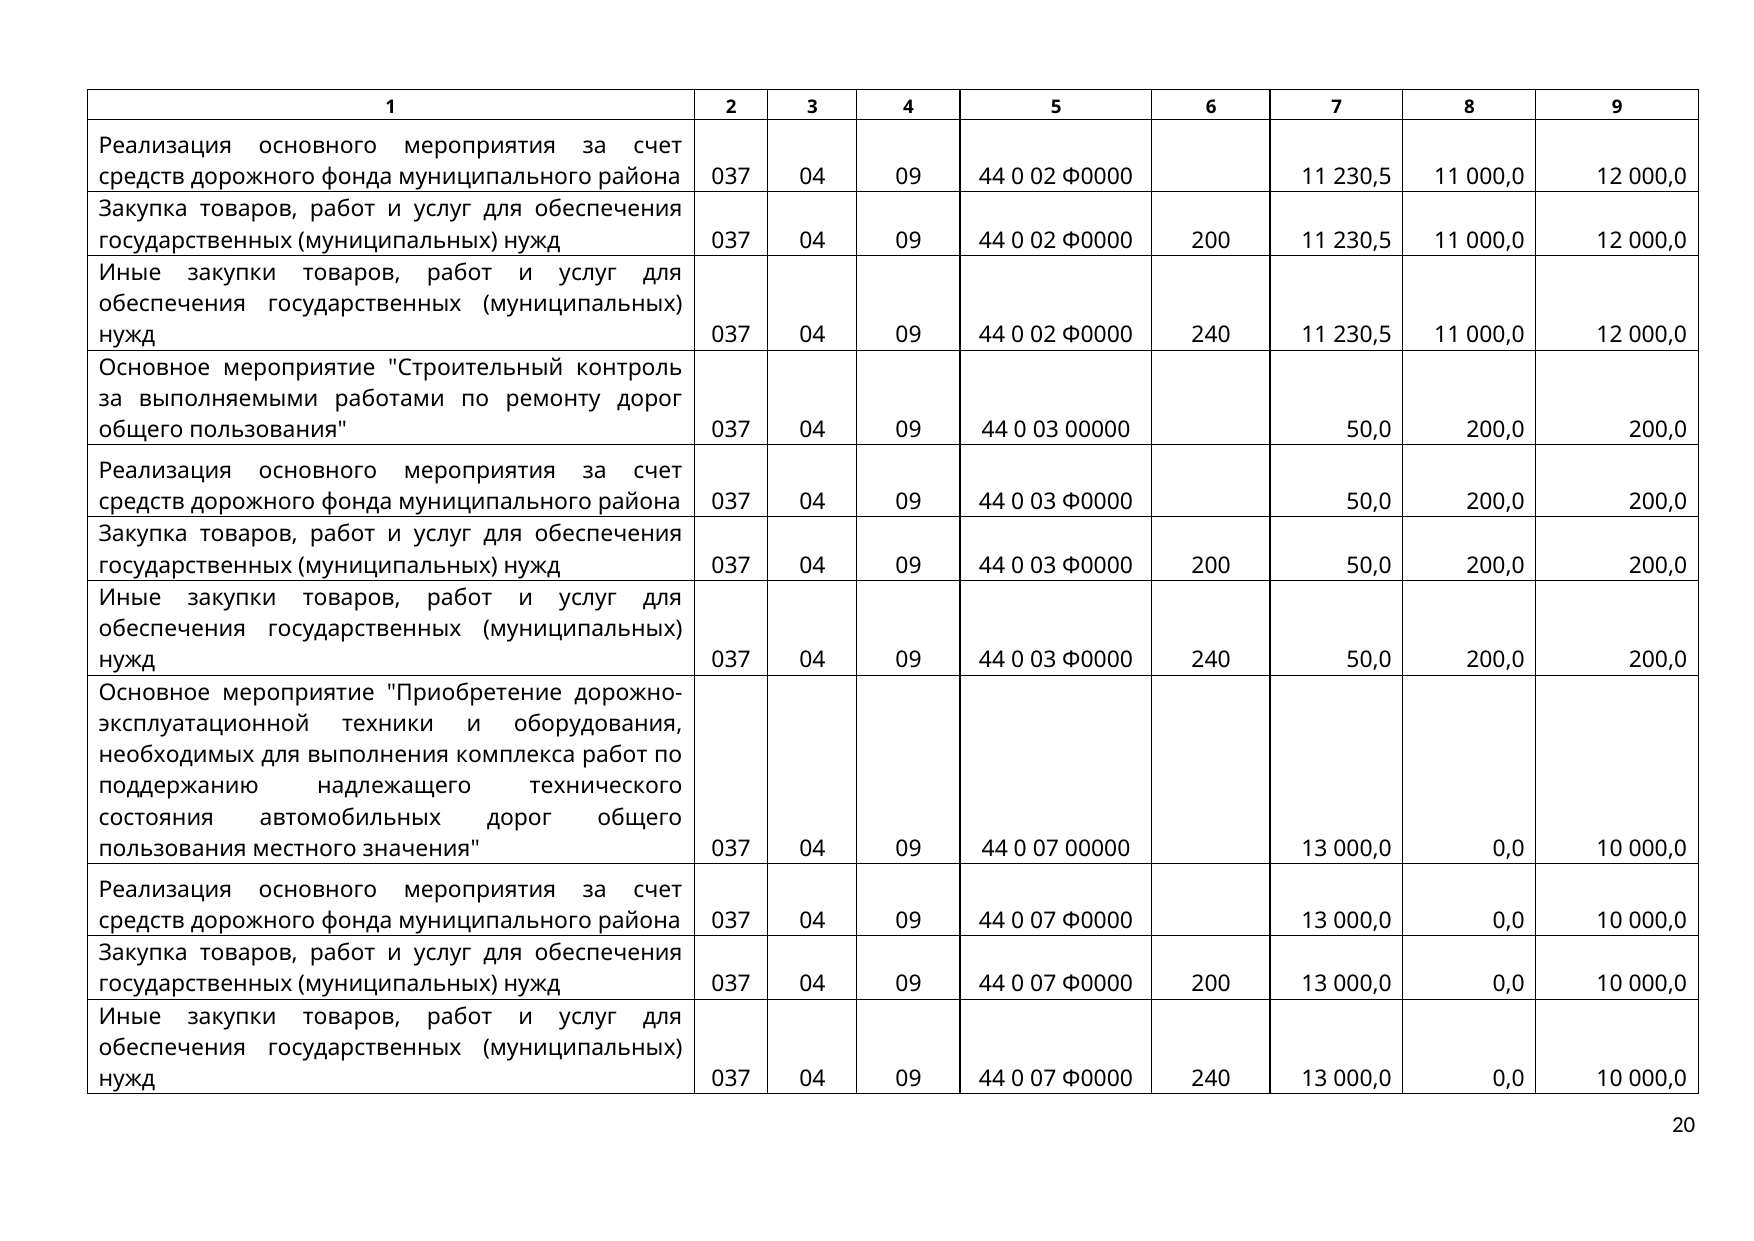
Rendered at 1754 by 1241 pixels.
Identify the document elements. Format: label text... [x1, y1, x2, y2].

table_header 3 [768, 90, 856, 119]
table_cell 44 0 02 Ф0000 [961, 256, 1151, 349]
table_header 5 [961, 90, 1151, 119]
table_cell 04 [768, 517, 856, 580]
table_cell 44 0 07 00000 [961, 676, 1151, 863]
table_cell 09 [857, 581, 959, 674]
table_cell 200,0 [1403, 351, 1535, 444]
table_cell 13 000,0 [1271, 936, 1402, 998]
table_cell 200 [1152, 192, 1269, 255]
table_cell 04 [768, 864, 856, 935]
table_cell 10 000,0 [1536, 936, 1698, 998]
table_cell [1152, 445, 1269, 516]
table_cell 037 [695, 351, 767, 444]
table_cell 037 [695, 864, 767, 935]
table_header 1 [88, 90, 694, 119]
table_cell 04 [768, 581, 856, 674]
table_cell 50,0 [1271, 445, 1402, 516]
table_cell 04 [768, 676, 856, 863]
table_cell 50,0 [1271, 581, 1402, 674]
table_cell 04 [768, 936, 856, 998]
table_cell 037 [695, 1000, 767, 1093]
table_cell 44 0 02 Ф0000 [961, 120, 1151, 191]
table_cell 200 [1152, 936, 1269, 998]
table_cell 11 230,5 [1271, 256, 1402, 349]
table_cell 11 000,0 [1403, 256, 1535, 349]
table_header 6 [1152, 90, 1269, 119]
table_cell 0,0 [1403, 936, 1535, 998]
table_cell 12 000,0 [1536, 192, 1698, 255]
table_cell 04 [768, 445, 856, 516]
table_cell Реализация основного мероприятия за счет средств дорожного фонда муниципального района [88, 864, 694, 935]
table_cell 200,0 [1403, 445, 1535, 516]
table_cell 04 [768, 120, 856, 191]
table_cell 09 [857, 1000, 959, 1093]
table_cell 44 0 07 Ф0000 [961, 864, 1151, 935]
table_cell 13 000,0 [1271, 676, 1402, 863]
table_cell 240 [1152, 1000, 1269, 1093]
table_header 7 [1271, 90, 1402, 119]
table_cell Закупка товаров, работ и услуг для обеспечения государственных (муниципальных) нужд [88, 517, 694, 580]
table_cell 0,0 [1403, 864, 1535, 935]
table_cell 200,0 [1536, 445, 1698, 516]
table_cell 037 [695, 676, 767, 863]
table_cell 44 0 07 Ф0000 [961, 1000, 1151, 1093]
table_header 9 [1536, 90, 1698, 119]
table_cell 200,0 [1536, 517, 1698, 580]
table_cell 037 [695, 517, 767, 580]
table_cell 04 [768, 351, 856, 444]
table_cell 11 000,0 [1403, 192, 1535, 255]
table_cell 09 [857, 445, 959, 516]
table_cell 09 [857, 864, 959, 935]
table_cell 50,0 [1271, 517, 1402, 580]
table_cell 037 [695, 120, 767, 191]
table_cell 0,0 [1403, 676, 1535, 863]
table_cell [1152, 676, 1269, 863]
table_cell 10 000,0 [1536, 864, 1698, 935]
table_cell Иные закупки товаров, работ и услуг для обеспечения государственных (муниципальных) нужд [88, 256, 694, 349]
table_cell 200,0 [1536, 581, 1698, 674]
table_header 2 [695, 90, 767, 119]
table_cell 200,0 [1403, 581, 1535, 674]
table_cell [1152, 351, 1269, 444]
table_cell Реализация основного мероприятия за счет средств дорожного фонда муниципального района [88, 120, 694, 191]
table_cell 44 0 07 Ф0000 [961, 936, 1151, 998]
table_cell 037 [695, 581, 767, 674]
table_cell 44 0 03 Ф0000 [961, 517, 1151, 580]
table_cell [1152, 864, 1269, 935]
table_cell 200,0 [1536, 351, 1698, 444]
table_cell 200,0 [1403, 517, 1535, 580]
table_cell 50,0 [1271, 351, 1402, 444]
table_cell 10 000,0 [1536, 676, 1698, 863]
table_cell 09 [857, 120, 959, 191]
table_cell 13 000,0 [1271, 864, 1402, 935]
table_cell 037 [695, 256, 767, 349]
table_cell 240 [1152, 256, 1269, 349]
table_cell 240 [1152, 581, 1269, 674]
table_cell 11 230,5 [1271, 192, 1402, 255]
table_cell 09 [857, 676, 959, 863]
table_cell 037 [695, 192, 767, 255]
table_cell 09 [857, 256, 959, 349]
table_cell 04 [768, 192, 856, 255]
table_cell Иные закупки товаров, работ и услуг для обеспечения государственных (муниципальных) нужд [88, 581, 694, 674]
table_header 4 [857, 90, 959, 119]
table_cell Реализация основного мероприятия за счет средств дорожного фонда муниципального района [88, 445, 694, 516]
table_cell 13 000,0 [1271, 1000, 1402, 1093]
table_cell 037 [695, 936, 767, 998]
table_cell 09 [857, 351, 959, 444]
table_cell Основное мероприятие "Строительный контроль за выполняемыми работами по ремонту дорог общего пользования" [88, 351, 694, 444]
table_cell 037 [695, 445, 767, 516]
table_cell [1152, 120, 1269, 191]
table_cell 44 0 02 Ф0000 [961, 192, 1151, 255]
table_cell 44 0 03 Ф0000 [961, 445, 1151, 516]
table_cell Закупка товаров, работ и услуг для обеспечения государственных (муниципальных) нужд [88, 936, 694, 998]
table_cell 0,0 [1403, 1000, 1535, 1093]
table_cell Закупка товаров, работ и услуг для обеспечения государственных (муниципальных) нужд [88, 192, 694, 255]
table_cell 200 [1152, 517, 1269, 580]
table_cell Основное мероприятие "Приобретение дорожно-эксплуатационной техники и оборудования, необходимых для выполнения комплекса работ по поддержанию надлежащего технического состояния автомобильных дорог общего пользования местного значения" [88, 676, 694, 863]
table_cell 44 0 03 Ф0000 [961, 581, 1151, 674]
table_cell 10 000,0 [1536, 1000, 1698, 1093]
table_cell 11 230,5 [1271, 120, 1402, 191]
table_cell 09 [857, 192, 959, 255]
table_cell 12 000,0 [1536, 120, 1698, 191]
table_header 8 [1403, 90, 1535, 119]
table_cell 12 000,0 [1536, 256, 1698, 349]
table_cell Иные закупки товаров, работ и услуг для обеспечения государственных (муниципальных) нужд [88, 1000, 694, 1093]
table_cell 04 [768, 256, 856, 349]
table_cell 09 [857, 517, 959, 580]
table_cell 44 0 03 00000 [961, 351, 1151, 444]
table_cell 04 [768, 1000, 856, 1093]
table_cell 09 [857, 936, 959, 998]
table_cell 11 000,0 [1403, 120, 1535, 191]
